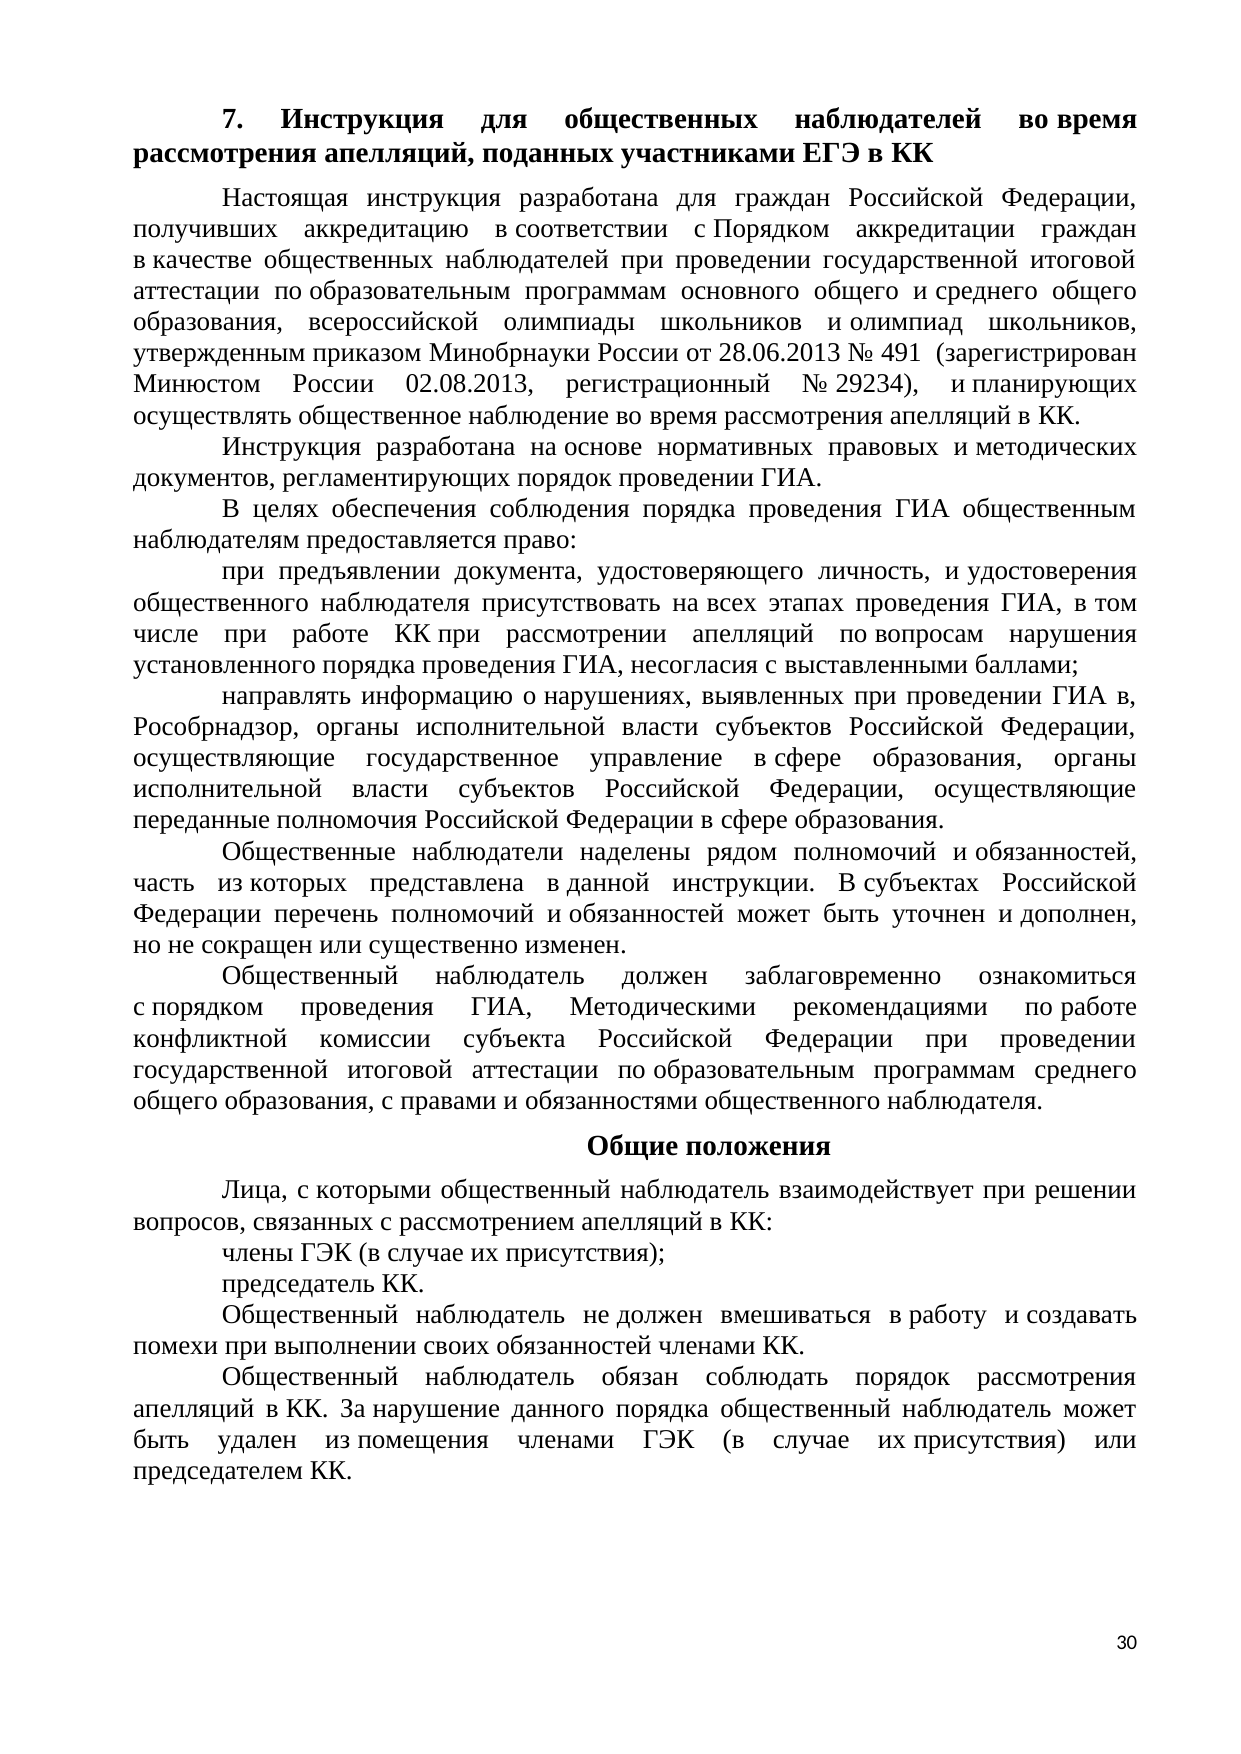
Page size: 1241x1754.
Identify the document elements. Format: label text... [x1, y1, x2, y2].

text Общественный наблюдатель обязан соблюдать порядок рассмотрения апелляций в КК. За нарушение данного порядка общественный наблюдатель может быть удален из помещения членами ГЭК (в случае их присутствия) или председателем КК. [133, 1361, 1137, 1485]
text Инструкция разработана на основе нормативных правовых и методических документов, регламентирующих порядок проведении ГИА. [133, 430, 1137, 492]
text Общественный наблюдатель должен заблаговременно ознакомиться с порядком проведения ГИА, Методическими рекомендациями по работе конфликтной комиссии субъекта Российской Федерации при проведении государственной итоговой аттестации по образовательным программам среднего общего образования, с правами и обязанностями общественного наблюдателя. [133, 959, 1137, 1115]
text Общественный наблюдатель не должен вмешиваться в работу и создавать помехи при выполнении своих обязанностей членами КК. [133, 1298, 1137, 1361]
text Лица, с которыми общественный наблюдатель взаимодействует при решении вопросов, связанных с рассмотрением апелляций в КК: [133, 1174, 1137, 1236]
subtitle Инструкция для общественных наблюдателей во время рассмотрения апелляций, поданных участниками ЕГЭ в КК [133, 101, 1137, 168]
text В целях обеспечения соблюдения порядка проведения ГИА общественным наблюдателям предоставляется право: [133, 492, 1137, 554]
text при предъявлении документа, удостоверяющего личность, и удостоверения общественного наблюдателя присутствовать на всех этапах проведения ГИА, в том числе при работе КК при рассмотрении апелляций по вопросам нарушения установленного порядка проведения ГИА, несогласия с выставленными баллами; [133, 554, 1137, 679]
text Настоящая инструкция разработана для граждан Российской Федерации, получивших аккредитацию в соответствии с Порядком аккредитации граждан в качестве общественных наблюдателей при проведении государственной итоговой аттестации по образовательным программам основного общего и среднего общего образования, всероссийской олимпиады школьников и олимпиад школьников, утвержденным приказом Минобрнауки России от 28.06.2013 № 491 (зарегистрирован Минюстом России 02.08.2013, регистрационный № 29234), и планирующих осуществлять общественное наблюдение во время рассмотрения апелляций в КК. [133, 181, 1137, 430]
subtitle Общие положения [133, 1128, 1137, 1161]
text направлять информацию о нарушениях, выявленных при проведении ГИА в, Рособрнадзор, органы исполнительной власти субъектов Российской Федерации, осуществляющие государственное управление в сфере образования, органы исполнительной власти субъектов Российской Федерации, осуществляющие переданные полномочия Российской Федерации в сфере образования. [133, 679, 1137, 835]
text Общественные наблюдатели наделены рядом полномочий и обязанностей, часть из которых представлена в данной инструкции. В субъектах Российской Федерации перечень полномочий и обязанностей может быть уточнен и дополнен, но не сокращен или существенно изменен. [133, 835, 1137, 959]
text председатель КК. [133, 1267, 1137, 1298]
text члены ГЭК (в случае их присутствия); [133, 1236, 1137, 1267]
